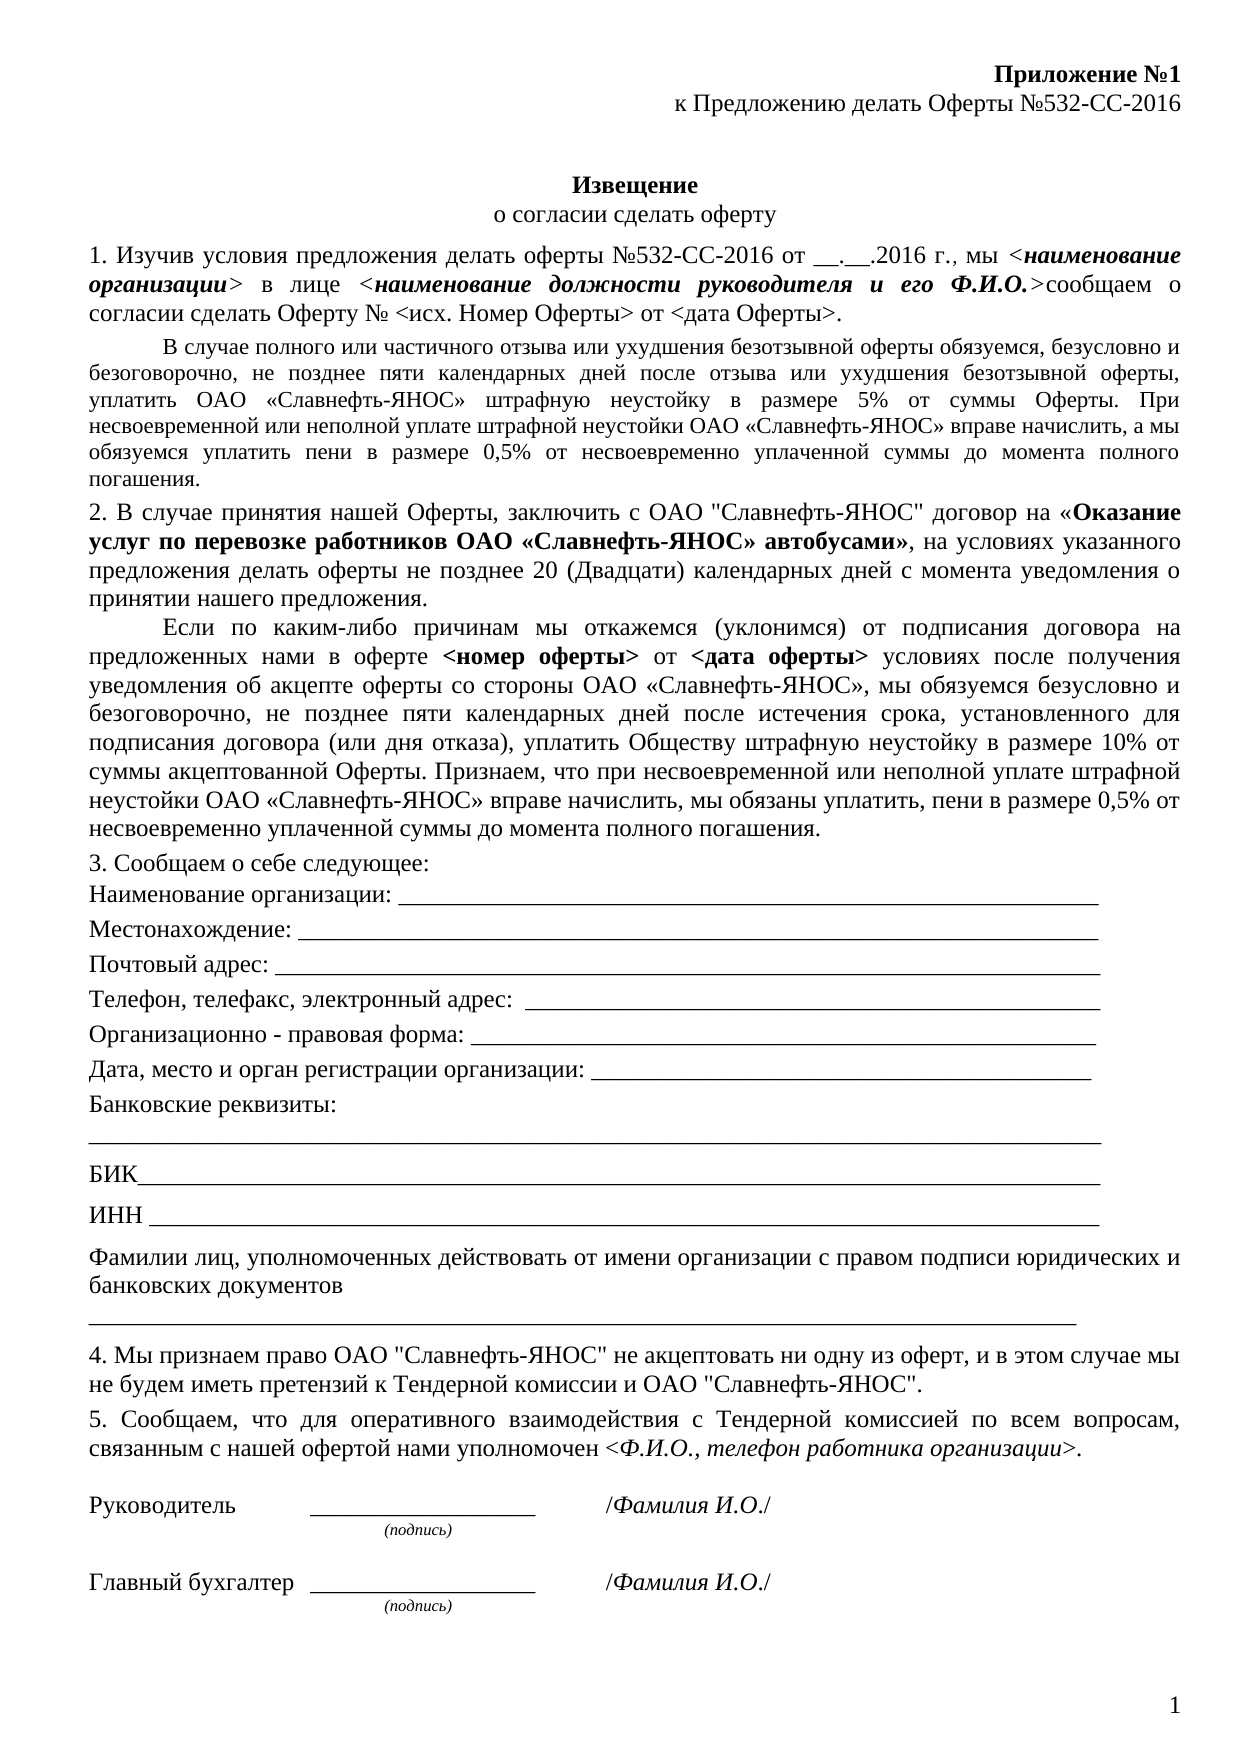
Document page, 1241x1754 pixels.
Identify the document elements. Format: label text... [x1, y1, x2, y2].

text Банковские реквизиты: _________________________________________________________________________________ [89, 1089, 1181, 1147]
text 3. Сообщаем о себе следующее: [89, 848, 1181, 877]
text Дата, место и орган регистрации организации: ________________________________________ [89, 1054, 1181, 1083]
text Телефон, телефакс, электронный адрес: ______________________________________________ [89, 984, 1181, 1013]
text В случае полного или частичного отзыва или ухудшения безотзывной оферты обязуемся, безусловно и безоговорочно, не позднее пяти календарных дней после отзыва или ухудшения безотзывной оферты, уплатить ОАО «Славнефть-ЯНОС» штрафную неустойку в размере 5% от суммы Оферты. При несвоевременной или неполной уплате штрафной неустойки ОАО «Славнефть-ЯНОС» вправе начислить, а мы обязуемся уплатить пени в размере 0,5% от несвоевременно уплаченной суммы до момента полного погашения. [89, 333, 1181, 491]
text Извещение [89, 170, 1181, 199]
text (подпись) [89, 1519, 1181, 1538]
text БИК_____________________________________________________________________________ [89, 1159, 1181, 1188]
text Если по каким-либо причинам мы откажемся (уклонимся) от подписания договора на предложенных нами в оферте <номер оферты> от <дата оферты> условиях после получения уведомления об акцепте оферты со стороны ОАО «Славнефть-ЯНОС», мы обязуемся безусловно и безоговорочно, не позднее пяти календарных дней после истечения срока, установленного для подписания договора (или дня отказа), уплатить Обществу штрафную неустойку в размере 10% от суммы акцептованной Оферты. Признаем, что при несвоевременной или неполной уплате штрафной неустойки ОАО «Славнефть-ЯНОС» вправе начислить, мы обязаны уплатить, пени в размере 0,5% от несвоевременно уплаченной суммы до момента полного погашения. [89, 612, 1181, 842]
text 2. В случае принятия нашей Оферты, заключить с ОАО "Славнефть-ЯНОС" договор на «Оказание услуг по перевозке работников ОАО «Славнефть-ЯНОС» автобусами», на условиях указанного предложения делать оферты не позднее 20 (Двадцати) календарных дней с момента уведомления о принятии нашего предложения. [89, 497, 1181, 612]
text 1. Изучив условия предложения делать оферты №532-СС-2016 от __.__.2016 г., мы <наименование организации> в лице <наименование должности руководителя и его Ф.И.О.>сообщаем о согласии сделать Оферту № <исх. Номер Оферты> от <дата Оферты>. [89, 240, 1181, 327]
text к Предложению делать Оферты №532-СС-2016 [89, 88, 1181, 117]
text о согласии сделать оферту [89, 199, 1181, 228]
text Почтовый адрес: __________________________________________________________________ [89, 949, 1181, 978]
text Приложение №1 [89, 59, 1181, 88]
text ИНН ____________________________________________________________________________ [89, 1201, 1181, 1229]
text 5. Сообщаем, что для оперативного взаимодействия с Тендерной комиссией по всем вопросам, связанным с нашей офертой нами уполномочен <Ф.И.О., телефон работника организации>. [89, 1404, 1181, 1462]
text Фамилии лиц, уполномоченных действовать от имени организации с правом подписи юридических и банковских документов [89, 1242, 1181, 1299]
text Руководитель __________________ /Фамилия И.О./ [89, 1491, 1181, 1519]
text _______________________________________________________________________________ [89, 1299, 1181, 1328]
text 4. Мы признаем право ОАО "Славнефть-ЯНОС" не акцептовать ни одну из оферт, и в этом случае мы не будем иметь претензий к Тендерной комиссии и ОАО "Славнефть-ЯНОС". [89, 1341, 1181, 1398]
text Наименование организации: ________________________________________________________ [89, 879, 1181, 908]
text (подпись) [310, 1596, 1181, 1615]
text Организационно - правовая форма: __________________________________________________ [89, 1019, 1181, 1048]
text Главный бухгалтер __________________ /Фамилия И.О./ [89, 1567, 1181, 1596]
text Местонахождение: ________________________________________________________________ [89, 914, 1181, 943]
